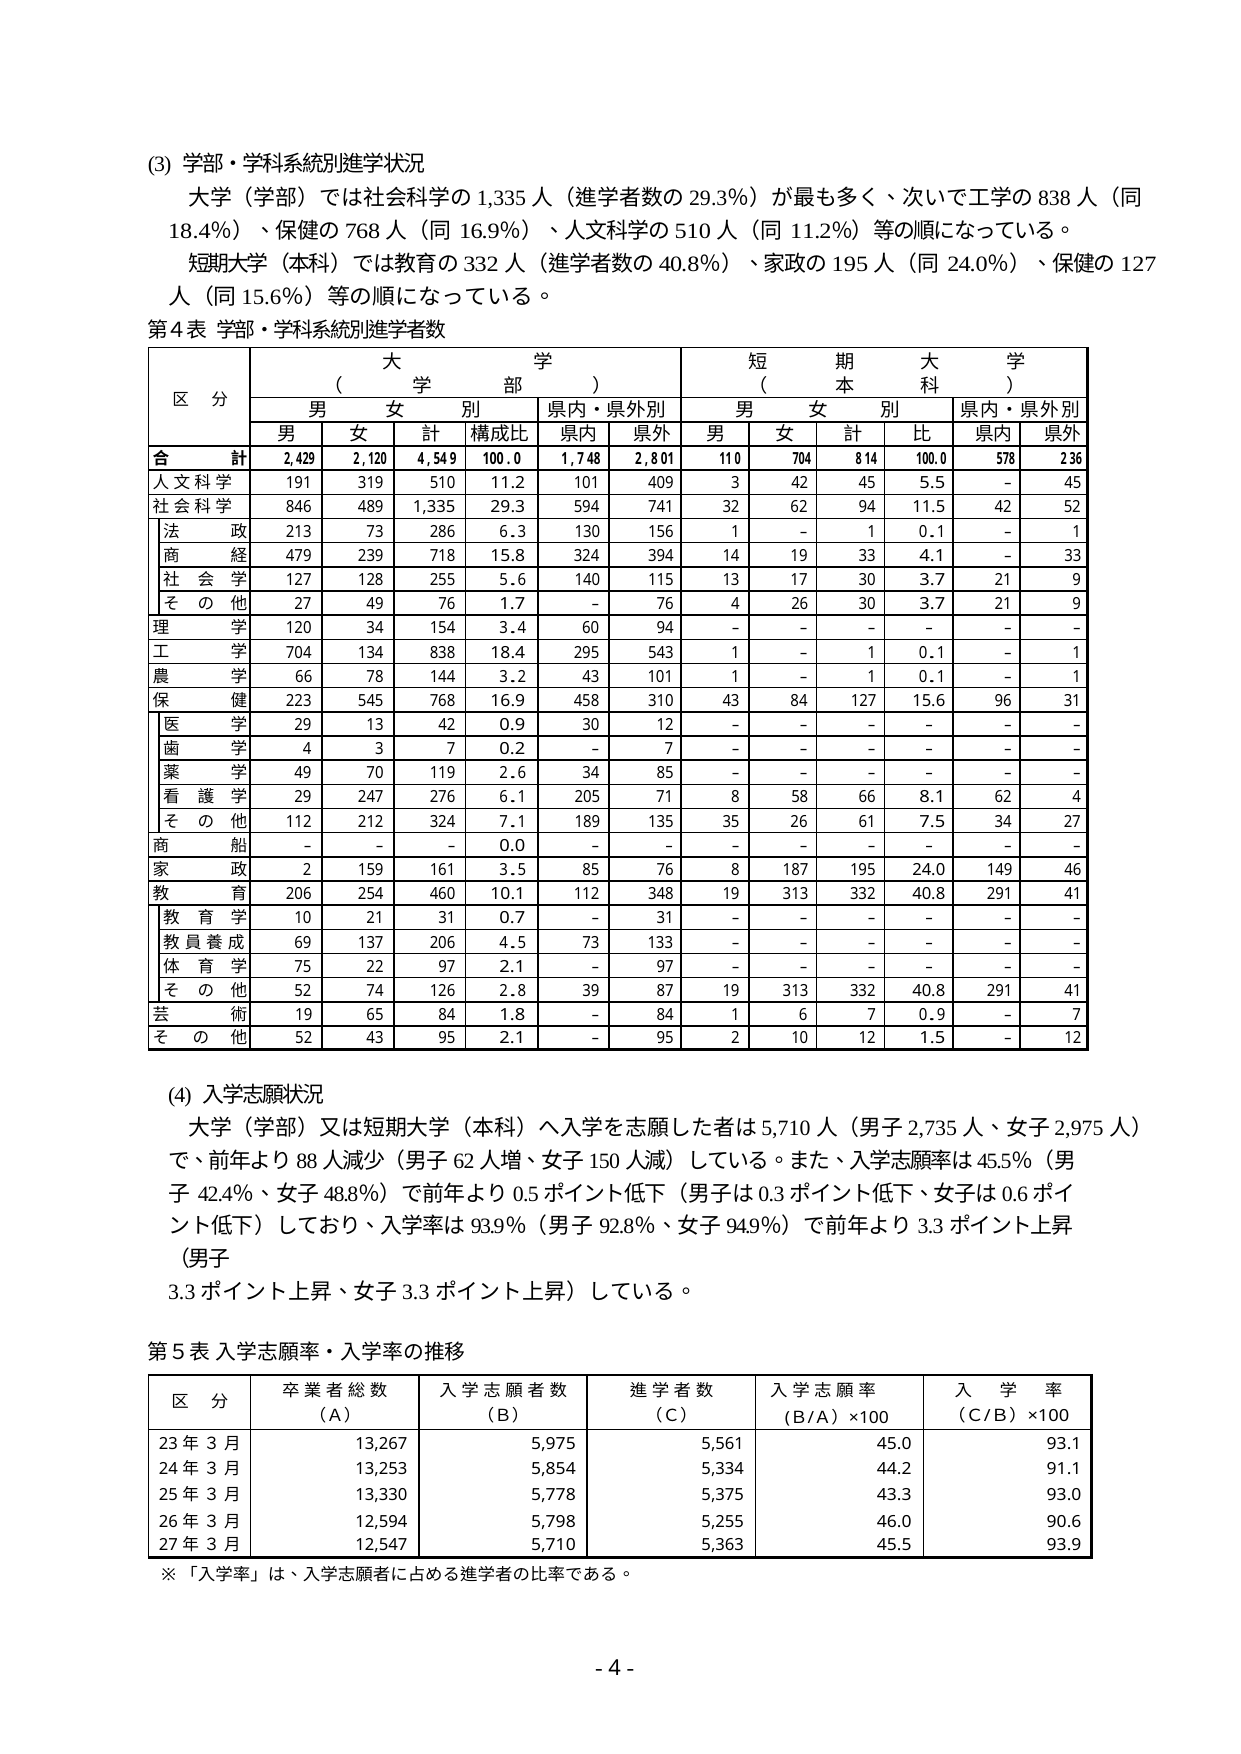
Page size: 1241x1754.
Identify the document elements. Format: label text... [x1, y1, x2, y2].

table_cell 9 [1021, 568, 1086, 590]
table_cell - [750, 954, 816, 977]
table_cell 489 [323, 495, 393, 518]
table_cell 84 [750, 688, 816, 711]
table_cell 26 [750, 592, 816, 614]
table_cell 船 [221, 833, 249, 856]
table_cell [190, 519, 221, 542]
table_cell 94 [610, 616, 680, 638]
table_cell - [539, 737, 608, 759]
table_cell 10 [251, 906, 321, 928]
table_cell 97 [395, 954, 465, 977]
table_cell - [954, 930, 1019, 953]
table_cell 545 [323, 688, 393, 711]
table_cell 0.7 [466, 906, 537, 928]
table_cell 法 [160, 519, 189, 542]
table_cell 52 [251, 1027, 321, 1048]
table_cell 332 [817, 978, 884, 1001]
table_cell 1 [1021, 519, 1086, 542]
table_cell 6.1 [466, 785, 537, 808]
table_cell - [954, 833, 1019, 856]
table_cell [149, 929, 158, 953]
table_cell 324 [395, 809, 465, 832]
table_cell [190, 833, 221, 856]
table_cell の [190, 978, 221, 1001]
table_cell 社 会 科 学 [149, 495, 249, 518]
table_cell 42 [954, 495, 1019, 518]
table_cell 4.1 [885, 543, 952, 566]
table_cell 30 [539, 713, 608, 735]
table_cell 農 [149, 664, 189, 687]
table_cell [149, 542, 158, 566]
table_cell 58 [750, 785, 816, 808]
table_cell の [190, 1027, 221, 1048]
table_cell 歯 [160, 737, 189, 759]
table_cell 県内 [539, 423, 608, 445]
table_cell - [954, 906, 1019, 928]
table_cell 7 [395, 737, 465, 759]
table_cell 医 [160, 713, 189, 735]
table_cell 護 [190, 785, 221, 808]
table_cell 76 [395, 592, 465, 614]
table_cell 27 [1021, 809, 1086, 832]
table_cell 101 [610, 664, 680, 687]
table_cell 84 [610, 1003, 680, 1025]
table_cell 254 [323, 882, 393, 904]
table_cell - [817, 954, 884, 977]
table_cell 31 [395, 906, 465, 928]
table_cell 130 [539, 519, 608, 542]
table_cell 10 [750, 1027, 816, 1048]
table_cell 19 [682, 882, 748, 904]
table_cell 0.1 [885, 664, 952, 687]
table_cell 213 [251, 519, 321, 542]
table_cell 0.1 [885, 519, 952, 542]
table_cell - [539, 954, 608, 977]
table_cell 42 [750, 471, 816, 493]
table_cell 1 [682, 664, 748, 687]
table_cell 100. 0 [885, 447, 952, 469]
table_cell 6.3 [466, 519, 537, 542]
table_cell [149, 735, 158, 759]
table_cell 7 [610, 737, 680, 759]
table_cell 65 [323, 1003, 393, 1025]
table_cell 127 [817, 688, 884, 711]
table_cell 95 [610, 1027, 680, 1048]
table_cell そ [160, 592, 189, 614]
table_cell 313 [750, 882, 816, 904]
table_cell 17 [750, 568, 816, 590]
table_cell 35 [682, 809, 748, 832]
table_cell 18.4 [466, 640, 537, 663]
table_cell 96 [954, 688, 1019, 711]
table_cell 会 [190, 568, 221, 590]
table_cell 女 [323, 423, 393, 445]
table_cell 66 [817, 785, 884, 808]
table_cell [149, 566, 158, 590]
table_cell 43 [682, 688, 748, 711]
table_header 進 学 者 数 （Ｃ） [588, 1376, 755, 1428]
table_cell 8 [682, 858, 748, 880]
table_cell 291 [954, 978, 1019, 1001]
table_cell - [750, 664, 816, 687]
table_cell 52 [251, 978, 321, 1001]
table_cell 149 [954, 858, 1019, 880]
table_cell [190, 713, 221, 735]
table_cell 52 [1021, 495, 1086, 518]
table_cell 3.2 [466, 664, 537, 687]
table_cell 5.5 [885, 471, 952, 493]
table_cell 12,547 [251, 1534, 418, 1556]
table_cell - [1021, 713, 1086, 735]
table_cell 127 [251, 568, 321, 590]
table_cell 32 [682, 495, 748, 518]
table_cell [149, 953, 158, 977]
table_cell 10.1 [466, 882, 537, 904]
table_cell 商 [149, 833, 189, 856]
table_cell 学 [221, 616, 249, 638]
table_cell - [885, 761, 952, 783]
table_cell 14 [682, 543, 748, 566]
table_cell 県外 [1021, 423, 1086, 445]
table_cell 71 [610, 785, 680, 808]
table_header 分 [190, 348, 249, 445]
table_cell 19 [682, 978, 748, 1001]
table_cell - [682, 954, 748, 977]
table_cell 19 [750, 543, 816, 566]
table_cell 1 [682, 640, 748, 663]
table_cell 12 [610, 713, 680, 735]
table_cell 31 [1021, 688, 1086, 711]
table_cell 合 [149, 447, 189, 469]
table_cell - [817, 761, 884, 783]
table_cell [190, 447, 221, 469]
table_cell 205 [539, 785, 608, 808]
table_cell - [885, 713, 952, 735]
table_cell 4 [1021, 785, 1086, 808]
table_cell 31 [610, 906, 680, 928]
table_cell [190, 640, 221, 663]
table_cell 161 [395, 858, 465, 880]
table_cell - [750, 519, 816, 542]
table_cell [190, 543, 221, 566]
table_cell 704 [750, 447, 816, 469]
table_cell - [682, 737, 748, 759]
table_cell 構成比 [466, 423, 537, 445]
table_cell 29 [251, 713, 321, 735]
table_cell 0.0 [466, 833, 537, 856]
table_cell - [682, 761, 748, 783]
table_cell 332 [817, 882, 884, 904]
table_cell 理 [149, 616, 189, 638]
table_cell - [750, 761, 816, 783]
table_cell 男 [251, 423, 321, 445]
table_cell [149, 713, 158, 735]
table_cell 教 [149, 882, 189, 904]
table_cell 27 [251, 592, 321, 614]
table_cell 126 [395, 978, 465, 1001]
table_cell 2 [682, 1027, 748, 1048]
table_cell 5,854 [420, 1455, 586, 1481]
table_cell 159 [323, 858, 393, 880]
table_cell 78 [323, 664, 393, 687]
table_header 短 （ [682, 348, 817, 397]
table_cell 45 [1021, 471, 1086, 493]
table_cell 26 年 ３ 月 [149, 1508, 250, 1534]
table_cell 1 [817, 519, 884, 542]
table_cell 741 [610, 495, 680, 518]
table_header 入 学 志 願 率(Ｂ/Ａ）×100 [756, 1376, 923, 1428]
table_cell 育 [221, 882, 249, 904]
table_cell 119 [395, 761, 465, 783]
text 大学（学部）又は短期大学（本科）へ入学を志願した者は5,710 人（男子2,735 人、女子2,975 人） [188, 1112, 1240, 1142]
table_cell 計 [817, 423, 884, 445]
table_cell 95 [395, 1027, 465, 1048]
table_cell [190, 616, 221, 638]
table_cell 84 [395, 1003, 465, 1025]
text 第４表 学部・学科系統別進学者数 [148, 315, 1240, 343]
table_cell 41 [1021, 978, 1086, 1001]
table_cell 他 [221, 592, 249, 614]
table_cell 4 [682, 592, 748, 614]
table_cell 3.7 [885, 592, 952, 614]
table_cell 計 [221, 447, 249, 469]
table_cell 13,330 [251, 1481, 418, 1508]
table_cell 74 [323, 978, 393, 1001]
table_cell 薬 [160, 761, 189, 783]
table_cell 5,255 [588, 1508, 755, 1534]
table_cell - [750, 640, 816, 663]
table_cell 75 [251, 954, 321, 977]
table_cell 70 [323, 761, 393, 783]
table_cell 76 [610, 592, 680, 614]
table_cell 128 [323, 568, 393, 590]
table_cell - [954, 519, 1019, 542]
table_cell 1 [1021, 640, 1086, 663]
table_cell - [539, 1027, 608, 1048]
table_cell 578 [954, 447, 1019, 469]
table_cell 22 [323, 954, 393, 977]
table_cell 7.1 [466, 809, 537, 832]
table_cell - [954, 1003, 1019, 1025]
table_cell 62 [954, 785, 1019, 808]
table_cell 1 [817, 640, 884, 663]
table_cell 34 [539, 761, 608, 783]
table_header 学 ） [952, 348, 1086, 397]
table_cell 2.1 [466, 954, 537, 977]
table_header 大 学 （ 学 部 ） [251, 348, 680, 397]
table_cell 1 [682, 1003, 748, 1025]
table_cell 男 [682, 423, 748, 445]
table_cell の [190, 809, 221, 832]
table_cell 政 [221, 519, 249, 542]
table_cell 1,335 [395, 495, 465, 518]
table_cell 43 [539, 664, 608, 687]
table_cell 11.2 [466, 471, 537, 493]
table_cell 25 年 ３ 月 [149, 1481, 250, 1508]
table_cell 2 36 [1021, 447, 1086, 469]
table_cell 8 [682, 785, 748, 808]
table_cell 45 [817, 471, 884, 493]
table_cell - [539, 906, 608, 928]
table_cell 46.0 [756, 1508, 923, 1534]
table_cell 教 員 養 成 [160, 930, 249, 953]
table_cell 3 [682, 471, 748, 493]
table_cell [190, 858, 221, 880]
table_cell - [750, 737, 816, 759]
table_cell 594 [539, 495, 608, 518]
table_cell 94 [817, 495, 884, 518]
table_cell 12 [1021, 1027, 1086, 1048]
table_cell [149, 759, 158, 783]
table_cell 87 [610, 978, 680, 1001]
table_cell 286 [395, 519, 465, 542]
table_cell 他 [221, 809, 249, 832]
table_cell 社 [160, 568, 189, 590]
table_cell 5,561 [588, 1430, 755, 1455]
table_cell [149, 590, 158, 614]
table_cell - [817, 713, 884, 735]
table_cell 191 [251, 471, 321, 493]
table_cell 43.3 [756, 1481, 923, 1508]
table_cell 1 [682, 519, 748, 542]
table_cell 12,594 [251, 1508, 418, 1534]
table_cell 育 [190, 906, 221, 928]
table_cell 学 [221, 640, 249, 663]
table_cell 8 14 [817, 447, 884, 469]
table_cell 62 [750, 495, 816, 518]
table_cell [149, 906, 158, 928]
table_cell 7 [1021, 1003, 1086, 1025]
table_cell 276 [395, 785, 465, 808]
table_cell 1 [1021, 664, 1086, 687]
table_cell 60 [539, 616, 608, 638]
table_cell 206 [395, 930, 465, 953]
table_cell 69 [251, 930, 321, 953]
table_cell 27 年 ３ 月 [149, 1534, 250, 1556]
table_cell - [1021, 930, 1086, 953]
table_cell 2 , 8 01 [610, 447, 680, 469]
table_cell - [885, 737, 952, 759]
table_cell 247 [323, 785, 393, 808]
table_cell - [1021, 761, 1086, 783]
table_cell 学 [221, 568, 249, 590]
table_cell 29.3 [466, 495, 537, 518]
table_cell 学 [221, 785, 249, 808]
table_cell - [251, 833, 321, 856]
table_cell 3.5 [466, 858, 537, 880]
table_cell 11 0 [682, 447, 748, 469]
table_cell 5.6 [466, 568, 537, 590]
table_cell 1 [817, 664, 884, 687]
table_cell [190, 1003, 221, 1025]
table_cell 学 [221, 737, 249, 759]
table_cell 33 [1021, 543, 1086, 566]
table_cell 93.0 [924, 1481, 1090, 1508]
table_cell - [885, 930, 952, 953]
table_cell 30 [817, 592, 884, 614]
table_cell 313 [750, 978, 816, 1001]
table_cell 0.1 [885, 640, 952, 663]
table_cell - [682, 930, 748, 953]
table_cell 768 [395, 688, 465, 711]
table_cell - [750, 713, 816, 735]
table_cell 30 [817, 568, 884, 590]
table_cell 4 [251, 737, 321, 759]
table_header 期 本 [817, 348, 884, 397]
table_cell 男 女 別 [682, 398, 952, 421]
table_cell 保 [149, 688, 189, 711]
table_cell 1.7 [466, 592, 537, 614]
table_header 区 [149, 348, 189, 445]
table_cell 73 [323, 519, 393, 542]
table_cell 13,267 [251, 1430, 418, 1455]
table_cell 239 [323, 543, 393, 566]
table_cell 101 [539, 471, 608, 493]
table_cell 324 [539, 543, 608, 566]
table_cell 137 [323, 930, 393, 953]
table_cell 3.4 [466, 616, 537, 638]
table_cell 291 [954, 882, 1019, 904]
table_cell 5,798 [420, 1508, 586, 1534]
table_cell 健 [221, 688, 249, 711]
table_cell の [190, 592, 221, 614]
table_cell 比 [885, 423, 952, 445]
table_cell 704 [251, 640, 321, 663]
table_cell 460 [395, 882, 465, 904]
table_cell [149, 808, 158, 832]
table_cell - [817, 930, 884, 953]
table_cell 芸 [149, 1003, 189, 1025]
table_cell - [539, 1003, 608, 1025]
table_cell 223 [251, 688, 321, 711]
table_cell [190, 761, 221, 783]
table_cell 3.7 [885, 568, 952, 590]
table_cell - [1021, 906, 1086, 928]
table_cell 93.9 [924, 1534, 1090, 1556]
table_cell - [395, 833, 465, 856]
table_cell 458 [539, 688, 608, 711]
table_cell 26 [750, 809, 816, 832]
table_cell 85 [610, 761, 680, 783]
table_cell 479 [251, 543, 321, 566]
table_cell 93.1 [924, 1430, 1090, 1455]
table_cell - [954, 954, 1019, 977]
table_cell [149, 519, 158, 542]
table_cell 85 [539, 858, 608, 880]
table_cell 学 [221, 664, 249, 687]
table_cell 0.9 [466, 713, 537, 735]
table_cell 156 [610, 519, 680, 542]
table_cell そ [160, 978, 189, 1001]
table_cell 44.2 [756, 1455, 923, 1481]
table_cell 24 年 ３ 月 [149, 1455, 250, 1481]
table_cell - [1021, 954, 1086, 977]
table_cell - [954, 737, 1019, 759]
table_cell 5,778 [420, 1481, 586, 1508]
table_cell 商 [160, 543, 189, 566]
table_cell - [885, 906, 952, 928]
table_cell [149, 977, 158, 1001]
table_cell 16.9 [466, 688, 537, 711]
table_cell 政 [221, 858, 249, 880]
table_cell [190, 688, 221, 711]
table_cell 0.2 [466, 737, 537, 759]
table_cell [190, 882, 221, 904]
list 入学志願状況 [168, 1079, 1240, 1108]
table_cell 42 [395, 713, 465, 735]
table_cell 23 年 ３ 月 [149, 1430, 250, 1455]
table_cell 40.8 [885, 978, 952, 1001]
table_cell 195 [817, 858, 884, 880]
table_cell - [817, 906, 884, 928]
table_cell - [885, 954, 952, 977]
table_cell - [750, 616, 816, 638]
table_cell - [682, 833, 748, 856]
table_cell 女 [750, 423, 816, 445]
table_cell 295 [539, 640, 608, 663]
text 大学（学部）では社会科学の1,335 人（進学者数の29.3％）が最も多く、次いで工学の838 人（同 [188, 181, 1240, 211]
table_cell 5,375 [588, 1481, 755, 1508]
table_cell - [954, 664, 1019, 687]
table_cell 15.8 [466, 543, 537, 566]
table_cell 7 [817, 1003, 884, 1025]
table_cell - [954, 640, 1019, 663]
table_cell 他 [221, 978, 249, 1001]
table_cell - [954, 543, 1019, 566]
table_cell 工 [149, 640, 189, 663]
table_cell 49 [323, 592, 393, 614]
table_cell 2.1 [466, 1027, 537, 1048]
table_cell 術 [221, 1003, 249, 1025]
table_cell 45.0 [756, 1430, 923, 1455]
table_cell 学 [221, 713, 249, 735]
table_cell - [323, 833, 393, 856]
table_cell 134 [323, 640, 393, 663]
table_cell 家 [149, 858, 189, 880]
table_cell 112 [539, 882, 608, 904]
table_cell 12 [817, 1027, 884, 1048]
table_cell 6 [750, 1003, 816, 1025]
table_cell 1.5 [885, 1027, 952, 1048]
table_cell 5,975 [420, 1430, 586, 1455]
table_cell 91.1 [924, 1455, 1090, 1481]
table_cell 5,710 [420, 1534, 586, 1556]
table_cell そ [160, 809, 189, 832]
table_cell [149, 784, 158, 808]
table_cell 15.6 [885, 688, 952, 711]
table_cell 3 [323, 737, 393, 759]
table_cell 718 [395, 543, 465, 566]
table_cell 県内 [954, 423, 1019, 445]
table_header 入 学 率 （Ｃ/Ｂ）×100 [924, 1376, 1090, 1428]
table_cell - [1021, 616, 1086, 638]
table_cell 学 [221, 954, 249, 977]
table_cell 73 [539, 930, 608, 953]
table_cell 学 [221, 906, 249, 928]
table_cell そ [149, 1027, 189, 1048]
table_cell 34 [954, 809, 1019, 832]
table_cell 教 [160, 906, 189, 928]
text 短期大学（本科）では教育の332 人（進学者数の40.8％）、家政の195 人（同24.0％）、保健の127 [188, 248, 1240, 277]
table_cell 510 [395, 471, 465, 493]
table_cell 90.6 [924, 1508, 1090, 1534]
table_cell - [817, 616, 884, 638]
table_cell - [539, 592, 608, 614]
table_cell 24.0 [885, 858, 952, 880]
table_cell - [954, 616, 1019, 638]
table_cell 154 [395, 616, 465, 638]
table_cell 310 [610, 688, 680, 711]
table_cell 0.9 [885, 1003, 952, 1025]
table_cell - [682, 616, 748, 638]
table_cell 他 [221, 1027, 249, 1048]
table_cell 11.5 [885, 495, 952, 518]
table_cell 県内・県外別 [954, 398, 1086, 421]
table_cell 学 [221, 761, 249, 783]
table_cell - [885, 833, 952, 856]
table_cell 男 女 別 [251, 398, 537, 421]
table_cell 5,334 [588, 1455, 755, 1481]
text で、前年より 88 人減少（男子 62 人増、女子 150 人減）している。また、入学志願率は 45.5％（男子42.4％、女子48.8％）で前年より0.5 ポイント低下（男子は0.3 ポイント低下、女子は0.6 ポイント低下）しており、入学率は93.9％（男子92.8％、女子94.9％）で前年より3.3 ポイント上昇（男子 [168, 1145, 1076, 1273]
table_cell 49 [251, 761, 321, 783]
text 人（同15.6％）等の順になっている。 [168, 281, 1240, 311]
table_cell 2 , 120 [323, 447, 393, 469]
table_cell 経 [221, 543, 249, 566]
table_cell 133 [610, 930, 680, 953]
table_cell 846 [251, 495, 321, 518]
table_cell 100 . 0 [466, 447, 537, 469]
table_cell 育 [190, 954, 221, 977]
table_cell 120 [251, 616, 321, 638]
table_cell 13,253 [251, 1455, 418, 1481]
table_cell 43 [323, 1027, 393, 1048]
table_cell 66 [251, 664, 321, 687]
table_cell - [750, 833, 816, 856]
table_cell 140 [539, 568, 608, 590]
text 3.3 ポイント上昇、女子3.3 ポイント上昇）している。 [168, 1276, 1240, 1306]
table_cell 21 [323, 906, 393, 928]
table_cell 41 [1021, 882, 1086, 904]
table_cell 2, 429 [251, 447, 321, 469]
table_cell 394 [610, 543, 680, 566]
table_cell 2 [251, 858, 321, 880]
table_cell 看 [160, 785, 189, 808]
table_cell - [750, 930, 816, 953]
table_cell - [539, 833, 608, 856]
table_cell - [1021, 833, 1086, 856]
table_cell 9 [1021, 592, 1086, 614]
table_cell 13 [323, 713, 393, 735]
table_cell [190, 664, 221, 687]
table_cell 34 [323, 616, 393, 638]
table_cell - [954, 761, 1019, 783]
table_cell 1 , 7 48 [539, 447, 608, 469]
table_header 入 学 志 願 者 数 （Ｂ） [420, 1376, 586, 1428]
table_cell - [954, 471, 1019, 493]
table_cell 21 [954, 592, 1019, 614]
table_cell 2.8 [466, 978, 537, 1001]
table_cell 人 文 科 学 [149, 471, 249, 493]
text 18.4％）、保健の768 人（同16.9％）、人文科学の510 人（同11.2％）等の順になっている。 [168, 214, 1240, 244]
table_cell 39 [539, 978, 608, 1001]
text 第５表 入学志願率・入学率の推移 [148, 1337, 1240, 1365]
table_cell 計 [395, 423, 465, 445]
table_cell 県外 [610, 423, 680, 445]
table_header 卒 業 者 総 数 （Ａ） [251, 1376, 418, 1428]
table_cell 46 [1021, 858, 1086, 880]
table_cell 112 [251, 809, 321, 832]
table_cell 7.5 [885, 809, 952, 832]
table_cell - [817, 833, 884, 856]
table_cell 543 [610, 640, 680, 663]
table_cell - [610, 833, 680, 856]
text ※ 「入学率」は、入学志願者に占める進学者の比率である。 [161, 1563, 1240, 1585]
table_cell 4.5 [466, 930, 537, 953]
table_cell - [1021, 737, 1086, 759]
table_cell - [885, 616, 952, 638]
table_cell 115 [610, 568, 680, 590]
table_cell 県内・県外別 [539, 398, 680, 421]
table_cell 187 [750, 858, 816, 880]
table_cell 33 [817, 543, 884, 566]
table_cell - [682, 906, 748, 928]
table_cell 45.5 [756, 1534, 923, 1556]
table_cell 4 , 54 9 [395, 447, 465, 469]
table_cell - [954, 713, 1019, 735]
table_cell 40.8 [885, 882, 952, 904]
table_cell 97 [610, 954, 680, 977]
table_cell 348 [610, 882, 680, 904]
table_cell 61 [817, 809, 884, 832]
table_cell 212 [323, 809, 393, 832]
table_cell - [682, 713, 748, 735]
table_header 区 分 [149, 1376, 250, 1428]
list 学部・学科系統別進学状況 [148, 148, 1240, 178]
table_cell 319 [323, 471, 393, 493]
table_cell 2.6 [466, 761, 537, 783]
table_cell 838 [395, 640, 465, 663]
table_cell 体 [160, 954, 189, 977]
table_cell 144 [395, 664, 465, 687]
table_cell 21 [954, 568, 1019, 590]
table_cell 8.1 [885, 785, 952, 808]
table_cell - [750, 906, 816, 928]
table_cell 1.8 [466, 1003, 537, 1025]
table_header 大 科 [885, 348, 952, 397]
table_cell [190, 737, 221, 759]
table_cell 76 [610, 858, 680, 880]
table_cell 19 [251, 1003, 321, 1025]
table_cell 255 [395, 568, 465, 590]
table_cell 5,363 [588, 1534, 755, 1556]
table_cell 135 [610, 809, 680, 832]
table_cell - [817, 737, 884, 759]
table_cell 206 [251, 882, 321, 904]
table_cell 13 [682, 568, 748, 590]
table_cell 409 [610, 471, 680, 493]
table_cell 29 [251, 785, 321, 808]
table_cell - [954, 1027, 1019, 1048]
table_cell 189 [539, 809, 608, 832]
